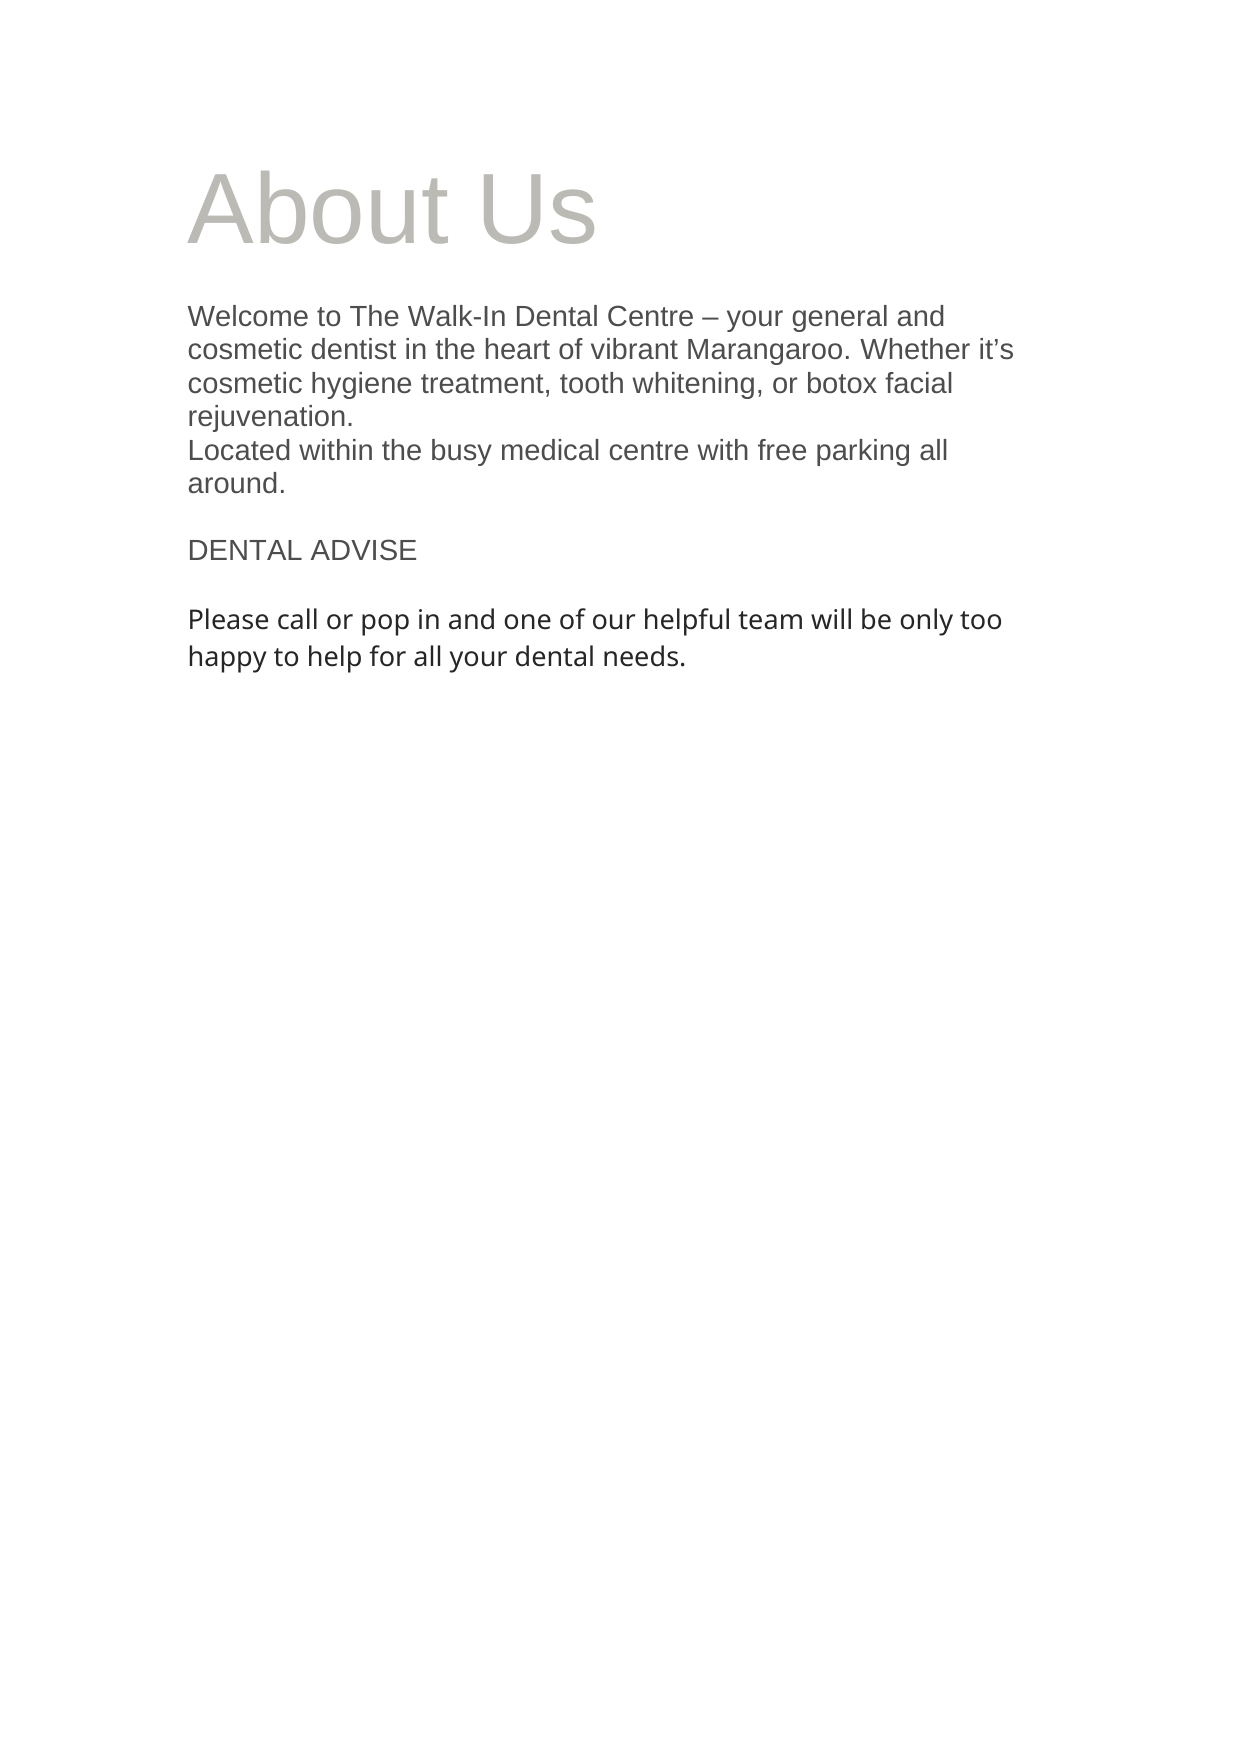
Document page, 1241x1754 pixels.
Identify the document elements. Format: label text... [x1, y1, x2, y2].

text About Us [187, 150, 1053, 265]
text Welcome to The Walk-In Dental Centre – your general and cosmetic dentist in the heart of vibrant Marangaroo. Whether it’s cosmetic hygiene treatment, tooth whitening, or botox facial rejuvenation. [187, 298, 1053, 433]
text Please call or pop in and one of our helpful team will be only too happy to help for all your dental needs. [187, 600, 1053, 674]
text DENTAL ADVISE [187, 533, 1053, 567]
text Located within the busy medical centre with free parking all around. [187, 433, 1053, 500]
